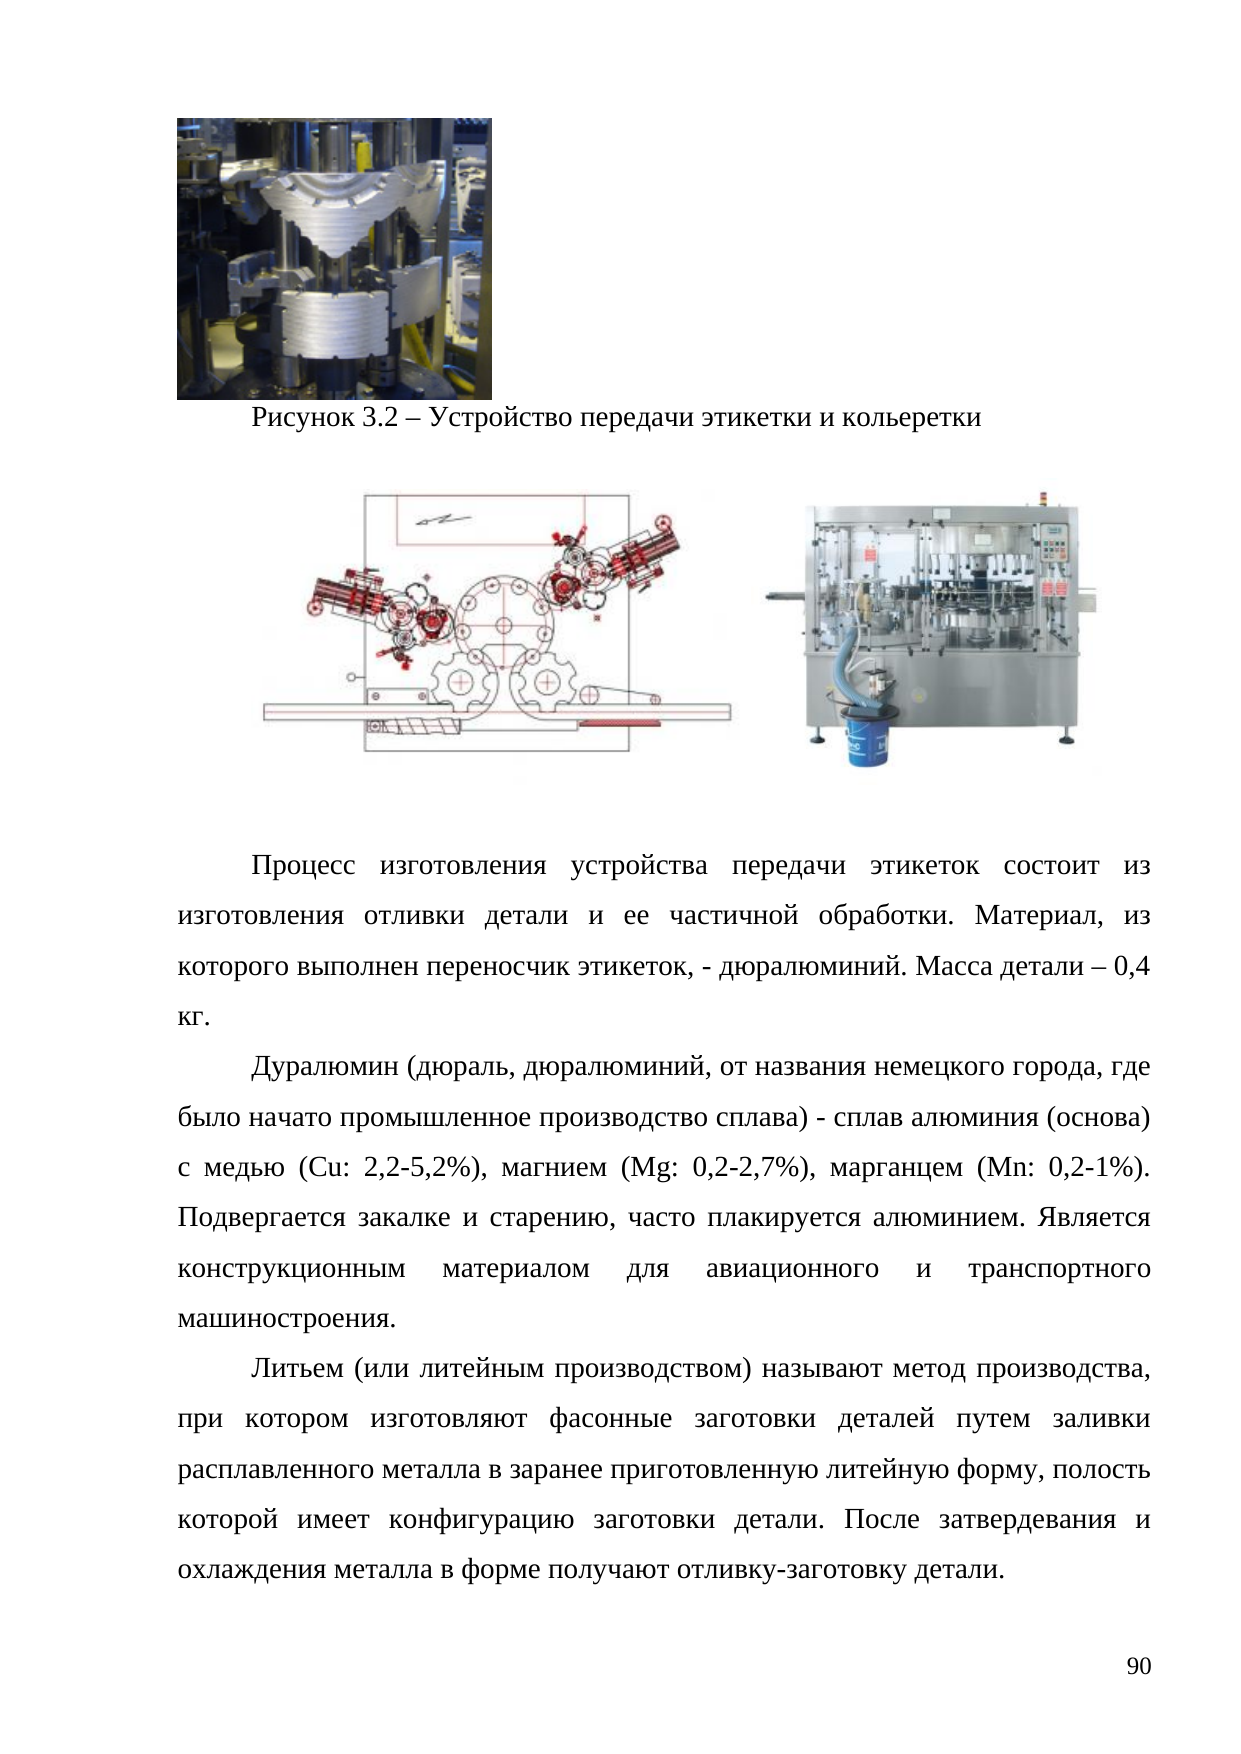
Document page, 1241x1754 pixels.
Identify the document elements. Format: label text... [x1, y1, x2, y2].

text Процесс изготовления устройства передачи этикеток состоит из изготовления отливки детали и ее частичной обработки. Материал, из которого выполнен переносчик этикеток, - дюралюминий. Масса детали – 0,4 кг. [177, 847, 1152, 1032]
text Дуралюмин (дюраль, дюралюминий, от названия немецкого города, где было начато промышленное производство сплава) - сплав алюминия (основа) с медью (Cu: 2,2-5,2%), магнием (Mg: 0,2-2,7%), марганцем (Mn: 0,2-1%). Подвергается закалке и старению, часто плакируется алюминием. Является конструкционным материалом для авиационного и транспортного машиностроения. [177, 1048, 1152, 1333]
subtitle Рисунок 3.2 – Устройство передачи этикетки и кольеретки [177, 399, 1152, 433]
picture [251, 478, 1111, 785]
picture [177, 118, 492, 400]
text Литьем (или литейным производством) называют метод производства, при котором изготовляют фасонные заготовки деталей путем заливки расплавленного металла в заранее приготовленную литейную форму, полость которой имеет конфигурацию заготовки детали. После затвердевания и охлаждения металла в форме получают отливку-заготовку детали. [177, 1350, 1152, 1585]
